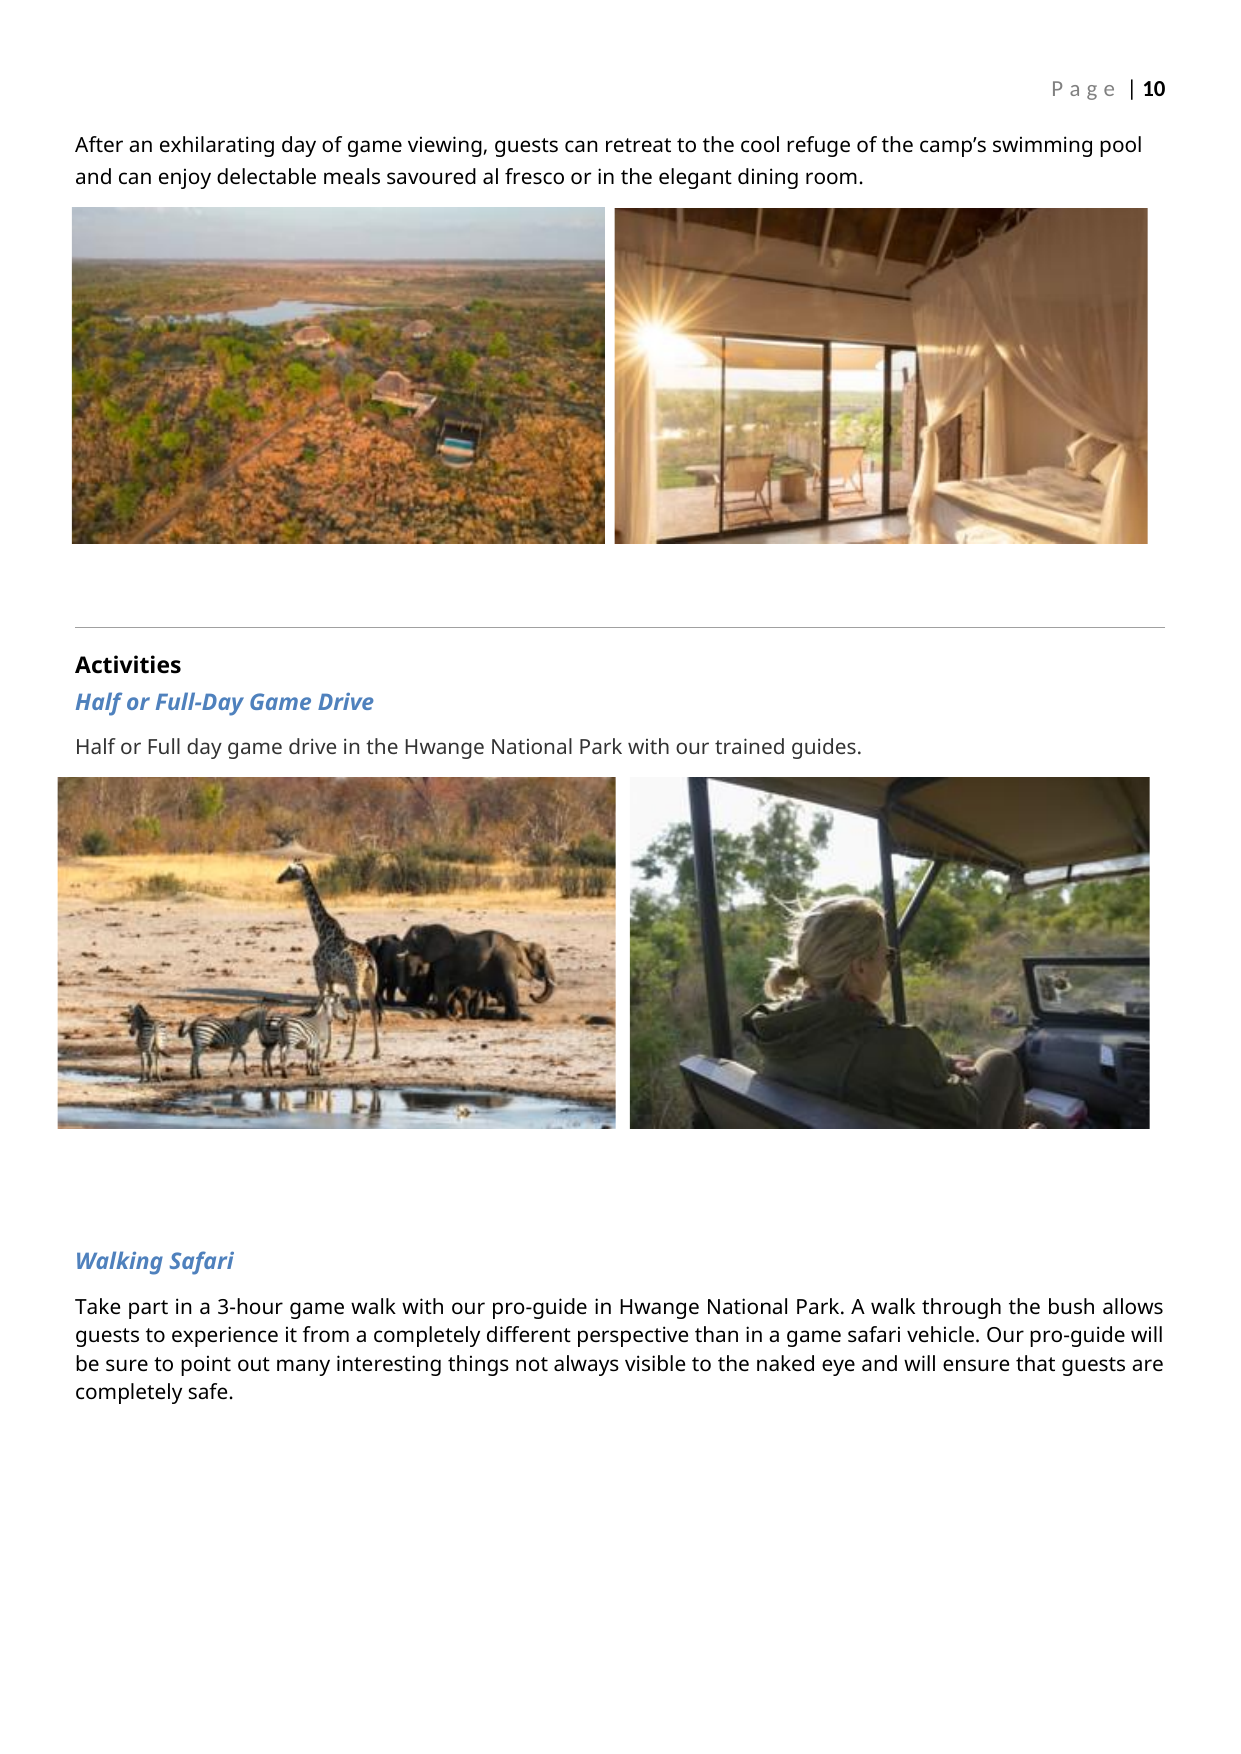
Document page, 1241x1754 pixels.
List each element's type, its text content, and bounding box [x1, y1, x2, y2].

text Walking Safari [75, 1245, 1165, 1276]
text Half or Full-Day Game Drive [75, 685, 1165, 717]
text After an exhilarating day of game viewing, guests can retreat to the cool refuge of the camp’s swimming pool and can enjoy delectable meals savoured al fresco or in the elegant dining room. [75, 130, 1165, 191]
text Take part in a 3-hour game walk with our pro-guide in Hwange National Park. A walk through the bush allows guests to experience it from a completely different perspective than in a game safari vehicle. Our pro-guide will be sure to point out many interesting things not always visible to the naked eye and will ensure that guests are completely safe. [75, 1292, 1165, 1406]
text Half or Full day game drive in the Hwange National Park with our trained guides. [75, 732, 1165, 761]
picture [625, 777, 1149, 1128]
subtitle Activities [75, 649, 1165, 681]
